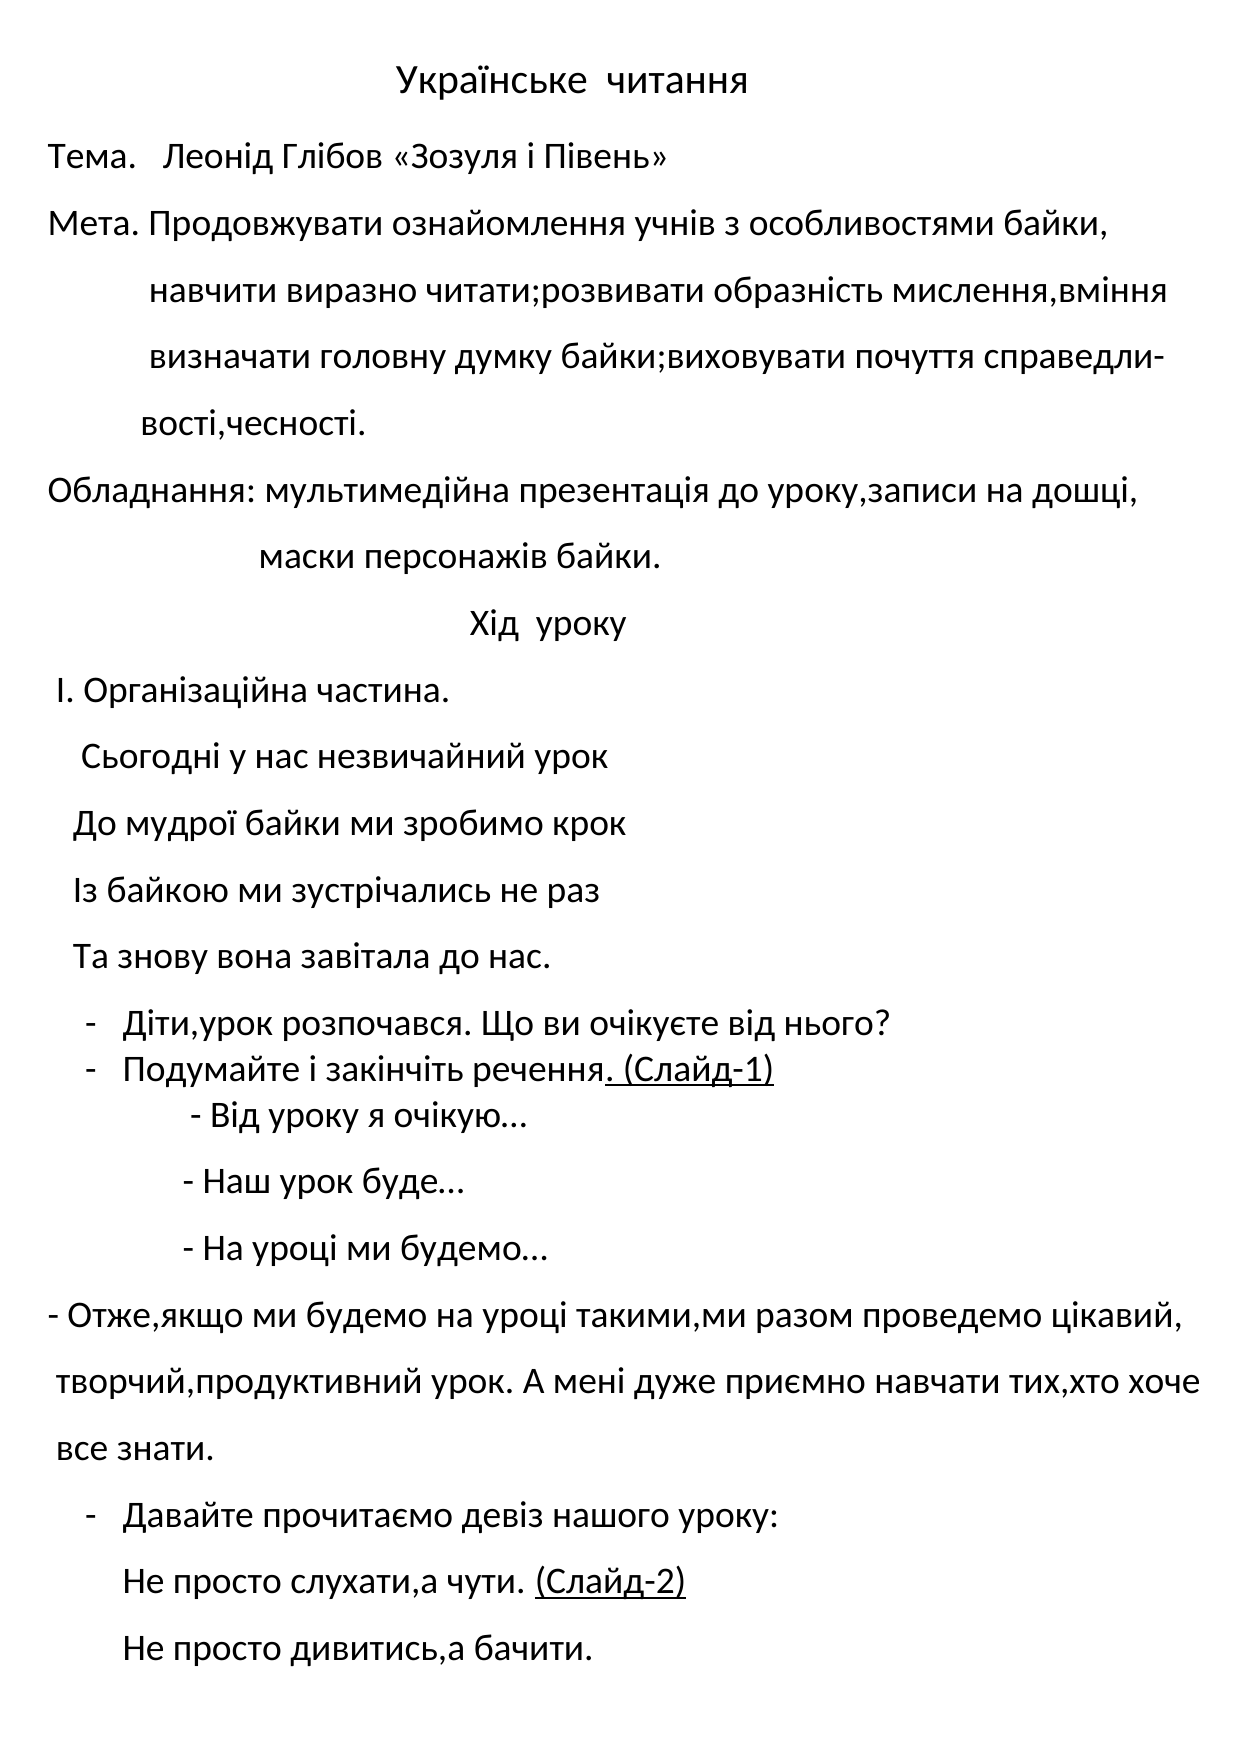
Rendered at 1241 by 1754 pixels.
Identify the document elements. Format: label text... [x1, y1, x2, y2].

list Подумайте і закінчіть речення. (Слайд-1) [85, 1045, 1205, 1091]
text маски персонажів байки. [47, 532, 1205, 578]
text Мета. Продовжувати ознайомлення учнів з особливостями байки, [47, 199, 1205, 245]
text І. Організаційна частина. [47, 666, 1205, 712]
text - На уроці ми будемо… [47, 1224, 1205, 1270]
text Та знову вона завітала до нас. [47, 932, 1205, 978]
text Не просто слухати,а чути. (Слайд-2) [122, 1557, 1205, 1603]
text До мудрої байки ми зробимо крок [47, 799, 1205, 845]
list Діти,урок розпочався. Що ви очікуєте від нього? [85, 999, 1205, 1045]
text Тема. Леонід Глібов «Зозуля і Півень» [47, 132, 1205, 178]
text вості,чесності. [47, 399, 1205, 445]
text все знати. [47, 1424, 1205, 1470]
text - Наш урок буде… [47, 1157, 1205, 1203]
text навчити виразно читати;розвивати образність мислення,вміння [47, 266, 1205, 312]
list - Від уроку я очікую… [122, 1091, 1205, 1137]
text - Отже,якщо ми будемо на уроці такими,ми разом проведемо цікавий, [47, 1291, 1205, 1337]
text Сьогодні у нас незвичайний урок [47, 732, 1205, 778]
text Не просто дивитись,а бачити. [122, 1624, 1205, 1670]
text Із байкою ми зустрічались не раз [47, 866, 1205, 912]
text творчий,продуктивний урок. А мені дуже приємно навчати тих,хто хоче [47, 1357, 1205, 1403]
text визначати головну думку байки;виховувати почуття справедли- [47, 332, 1205, 378]
text Хід уроку [47, 599, 1205, 645]
list Давайте прочитаємо девіз нашого уроку: [85, 1491, 1205, 1537]
text Українське читання [47, 53, 1205, 104]
text Обладнання: мультимедійна презентація до уроку,записи на дошці, [47, 466, 1205, 512]
